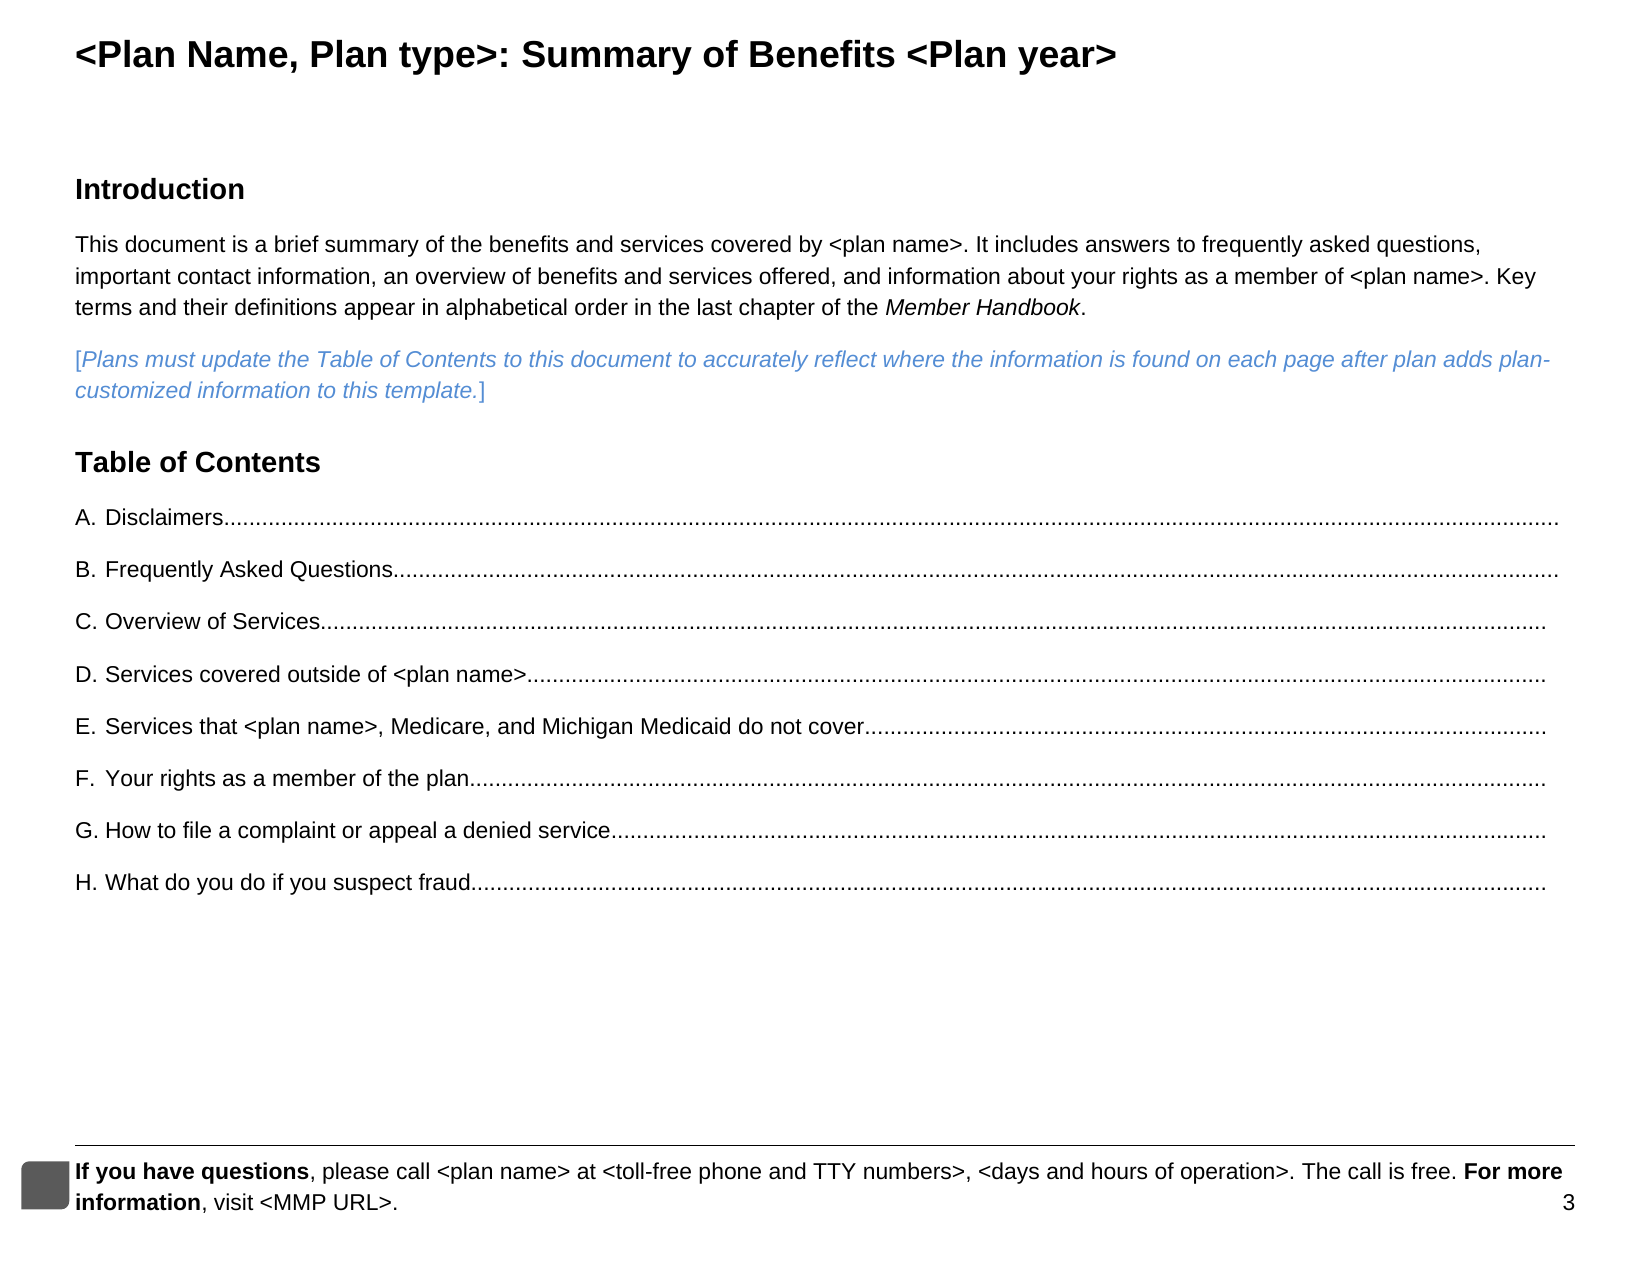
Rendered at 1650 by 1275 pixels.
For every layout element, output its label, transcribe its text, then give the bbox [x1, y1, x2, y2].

text Table of Contents [75, 442, 1575, 480]
text [Plans must update the Table of Contents to this document to accurately reflect where the information is found on each page after plan adds plan-customized information to this template.] [75, 342, 1575, 405]
text Introduction [75, 169, 1575, 207]
text This document is a brief summary of the benefits and services covered by <plan name>. It includes answers to frequently asked questions, important contact information, an overview of benefits and services offered, and information about your rights as a member of <plan name>. Key terms and their definitions appear in alphabetical order in the last chapter of the Member Handbook. [75, 228, 1575, 322]
